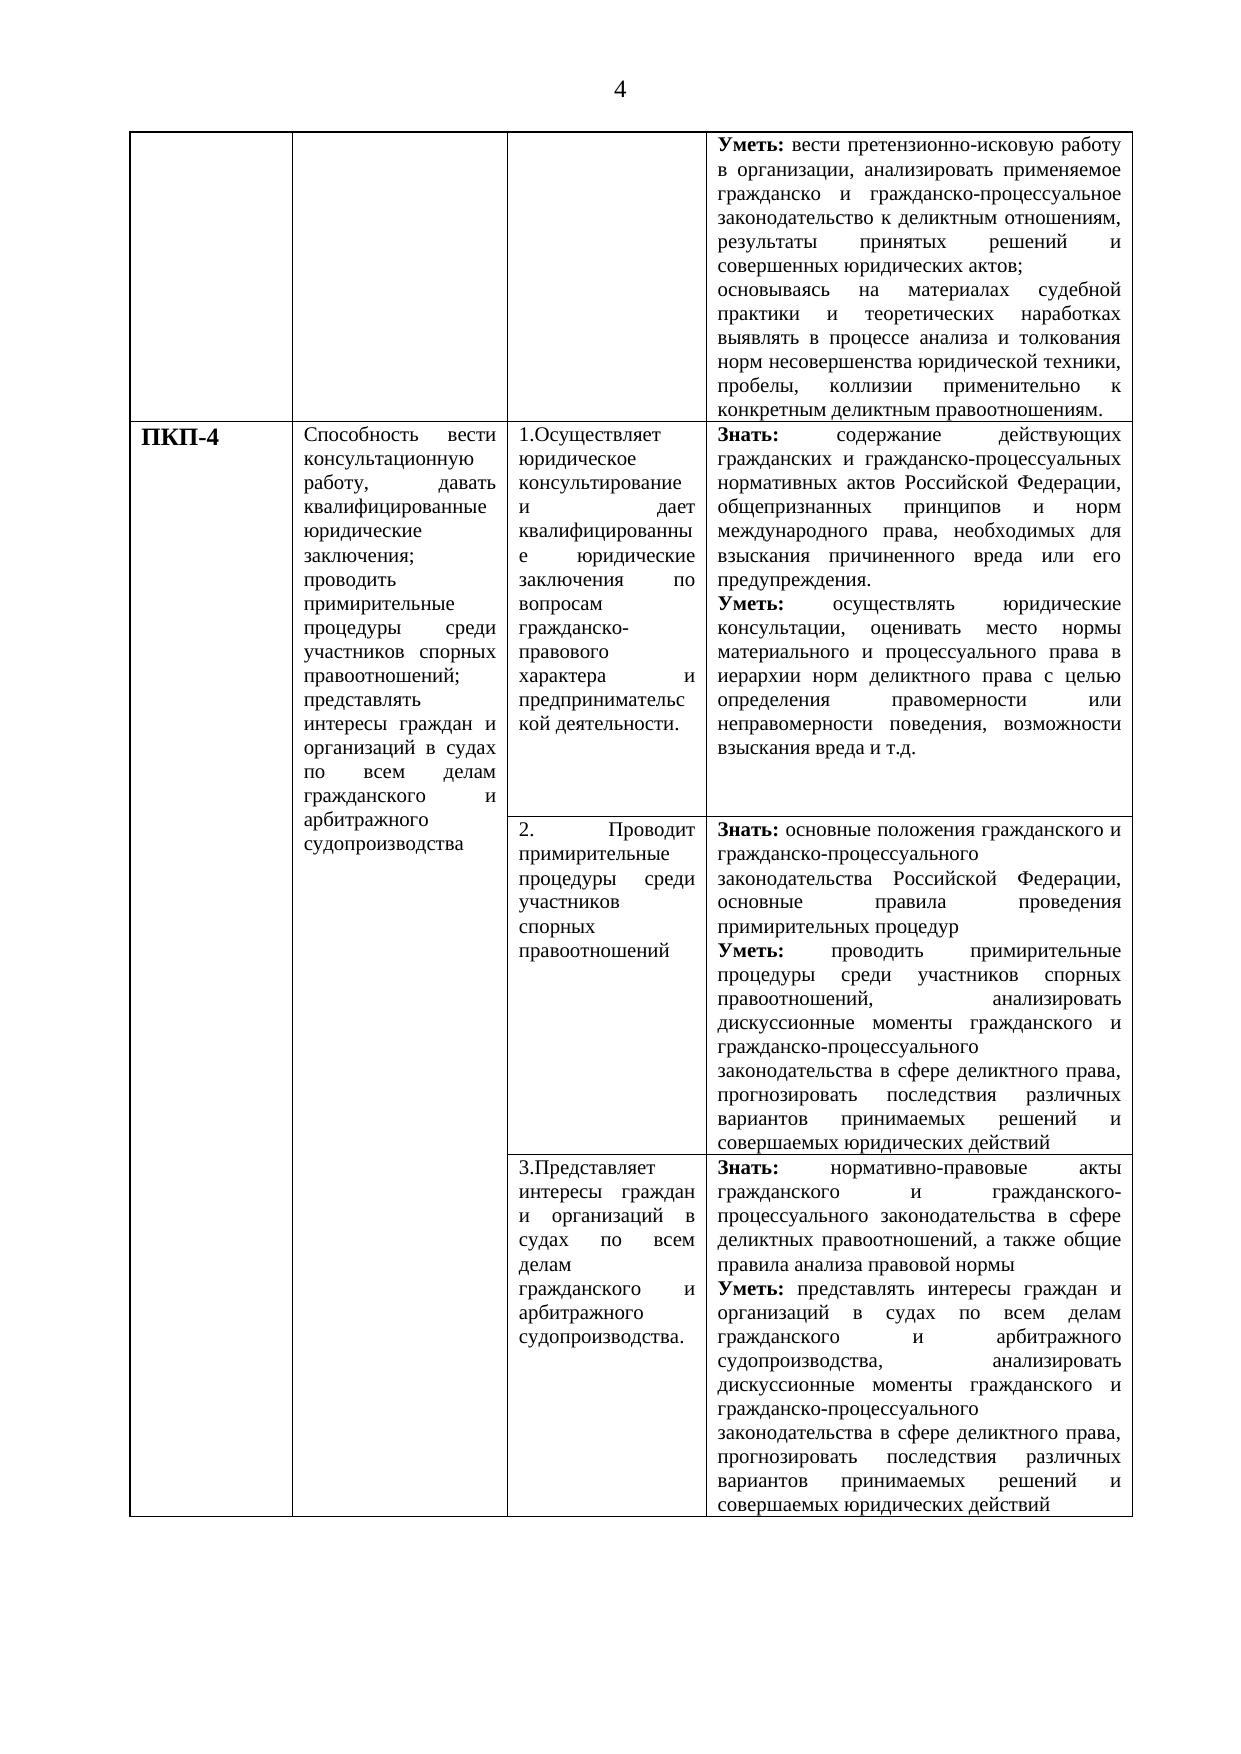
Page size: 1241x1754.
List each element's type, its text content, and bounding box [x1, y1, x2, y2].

table_cell ПКП-4 [131, 422, 292, 1516]
table_cell 2. Проводит примирительные процедуры среди участников спорных правоотношений [508, 817, 706, 1154]
table_cell 3.Представляет интересы граждан и организаций в судах по всем делам гражданского и арбитражного судопроизводства. [508, 1155, 706, 1516]
table_cell Способность вести консультационную работу, давать квалифицированные юридические заключения; проводить примирительные процедуры среди участников спорных правоотношений; представлять интересы граждан и организаций в судах по всем делам гражданского и арбитражного судопроизводства [293, 422, 507, 1516]
table_cell Знать: основные положения гражданского и гражданско-процессуального законодательства Российской Федерации, основные правила проведения примирительных процедур Уметь: проводить примирительные процедуры среди участников спорных правоотношений, анализировать дискуссионные моменты гражданского и гражданско-процессуального законодательства в сфере деликтного права, прогнозировать последствия различных вариантов принимаемых решений и совершаемых юридических действий [707, 817, 1132, 1154]
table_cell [508, 133, 706, 421]
table_cell Знать: содержание действующих гражданских и гражданско-процессуальных нормативных актов Российской Федерации, общепризнанных принципов и норм международного права, необходимых для взыскания причиненного вреда или его предупреждения. Уметь: осуществлять юридические консультации, оценивать место нормы материального и процессуального права в иерархии норм деликтного права с целью определения правомерности или неправомерности поведения, возможности взыскания вреда и т.д. [707, 422, 1132, 816]
table_cell 1.Осуществляет юридическое консультирование и дает квалифицированные юридические заключения по вопросам гражданско-правового характера и предпринимательской деятельности. [508, 422, 706, 816]
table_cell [707, 133, 1132, 421]
table_cell Знать: нормативно-правовые акты гражданского и гражданского-процессуального законодательства в сфере деликтных правоотношений, а также общие правила анализа правовой нормы Уметь: представлять интересы граждан и организаций в судах по всем делам гражданского и арбитражного судопроизводства, анализировать дискуссионные моменты гражданского и гражданско-процессуального законодательства в сфере деликтного права, прогнозировать последствия различных вариантов принимаемых решений и совершаемых юридических действий [707, 1155, 1132, 1516]
